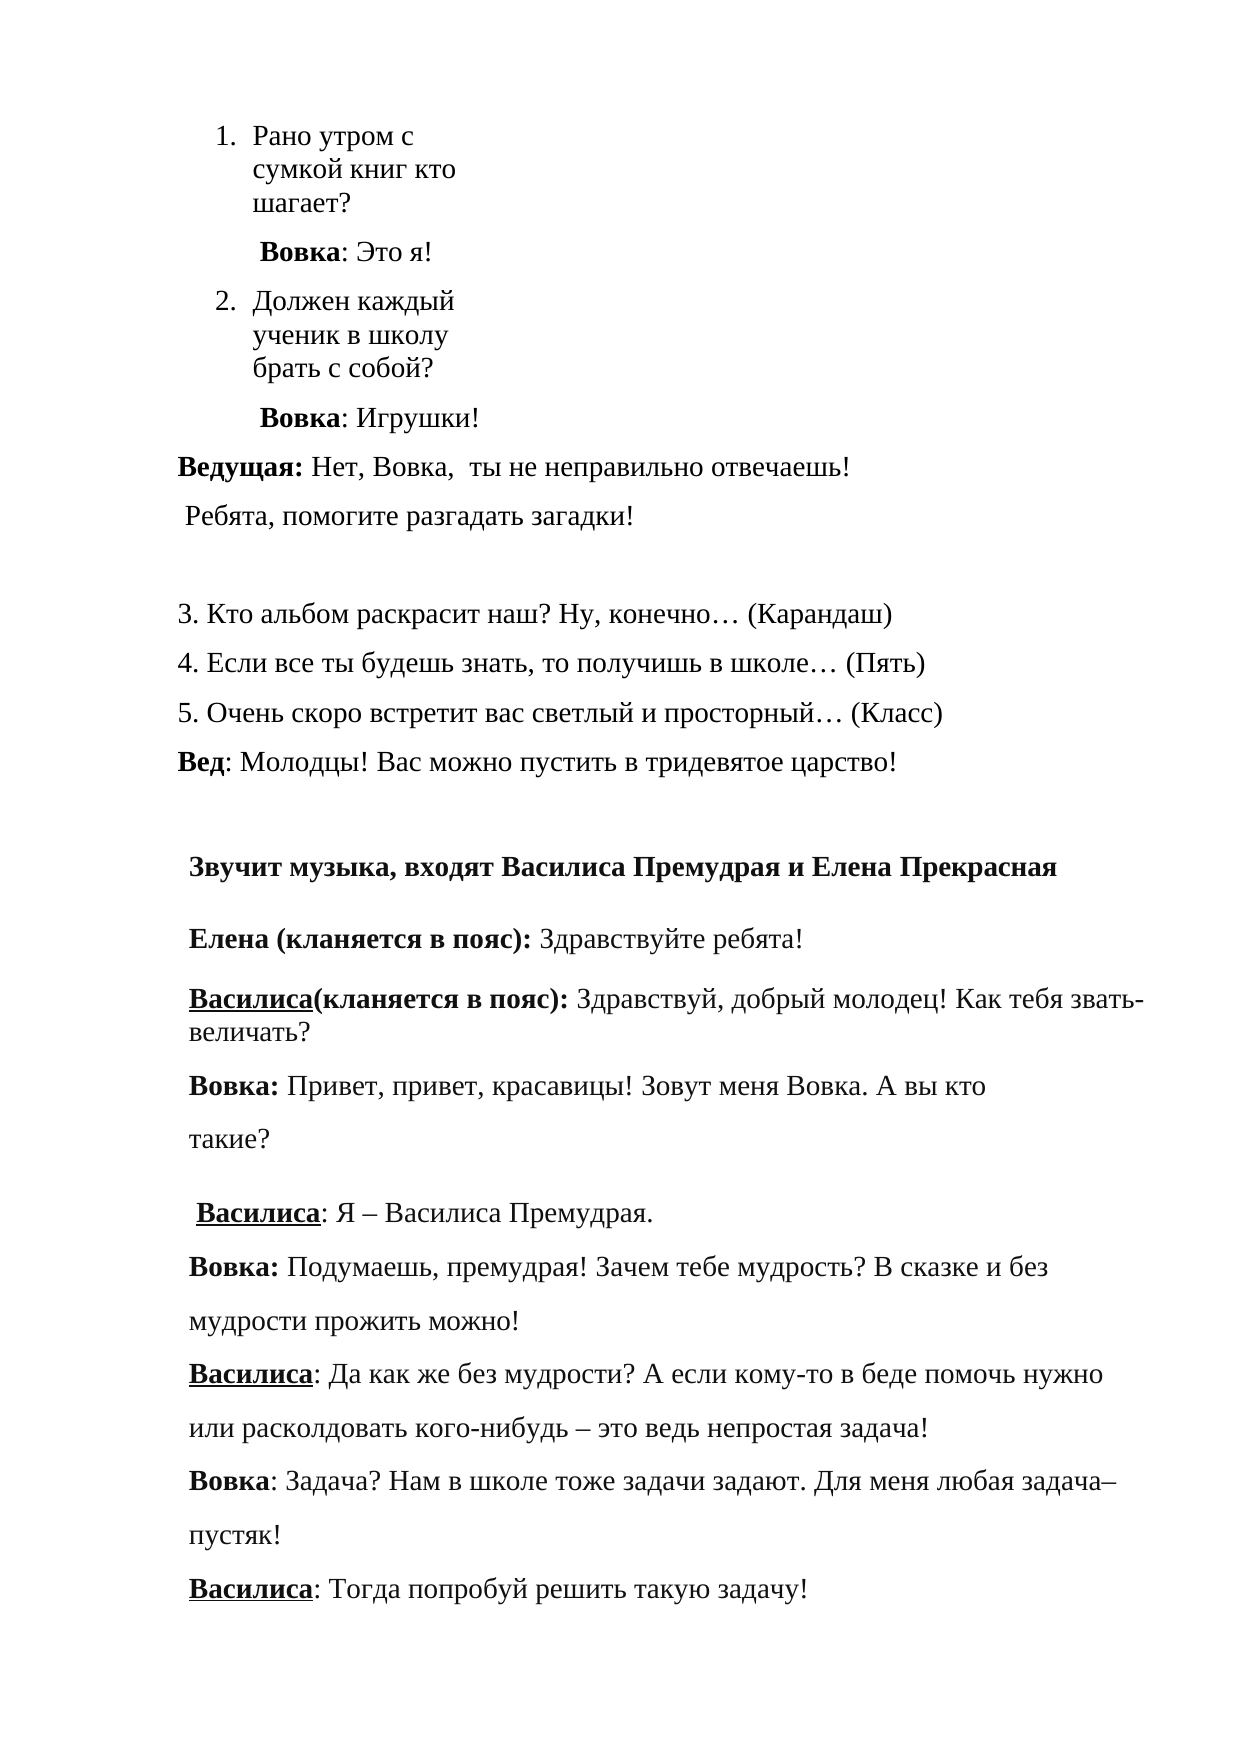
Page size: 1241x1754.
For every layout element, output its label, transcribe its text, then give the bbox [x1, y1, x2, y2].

text Звучит музыка, входят Василиса Премудрая и Елена Прекрасная [189, 849, 1152, 883]
text 4. Если все ты будешь знать, то получишь в школе… (Пять) [177, 646, 1152, 679]
text Ребята, помогите разгадать загадки! [177, 498, 1152, 532]
text Вед: Молодцы! Вас можно пустить в тридевятое царство! [177, 744, 1152, 777]
text 5. Очень скоро встретит вас светлый и просторный… (Класс) [177, 695, 1152, 728]
text Вовка: Привет, привет, красавицы! Зовут меня Вовка. А вы кто такие? [189, 1068, 1047, 1155]
text Василиса: Тогда попробуй решить такую задачу! [189, 1571, 1152, 1604]
list Вовка: Это я! [252, 234, 499, 268]
list Должен каждый ученик в школу брать с собой? [215, 283, 499, 384]
text Вовка: Подумаешь, премудрая! Зачем тебе мудрость? В сказке и без мудрости прожить можно! [189, 1249, 1152, 1336]
text Вовка: Задача? Нам в школе тоже задачи задают. Для меня любая задача–пустяк! [189, 1463, 1152, 1551]
text Ведущая: Нет, Вовка, ты не неправильно отвечаешь! [177, 449, 1152, 482]
text 3. Кто альбом раскрасит наш? Ну, конечно… (Карандаш) [177, 596, 1152, 630]
text Василиса: Я – Василиса Премудрая. [189, 1195, 1047, 1229]
text Василиса(кланяется в пояс): Здравствуй, добрый молодец! Как тебя звать-величать? [189, 981, 1152, 1048]
text Елена (кланяется в пояс): Здравствуйте ребята! [189, 922, 1152, 955]
text Василиса: Да как же без мудрости? А если кому-то в беде помочь нужно или расколдовать кого-нибудь – это ведь непростая задача! [189, 1356, 1152, 1443]
list Рано утром с сумкой книг кто шагает? [215, 118, 499, 219]
list Вовка: Игрушки! [252, 400, 499, 433]
